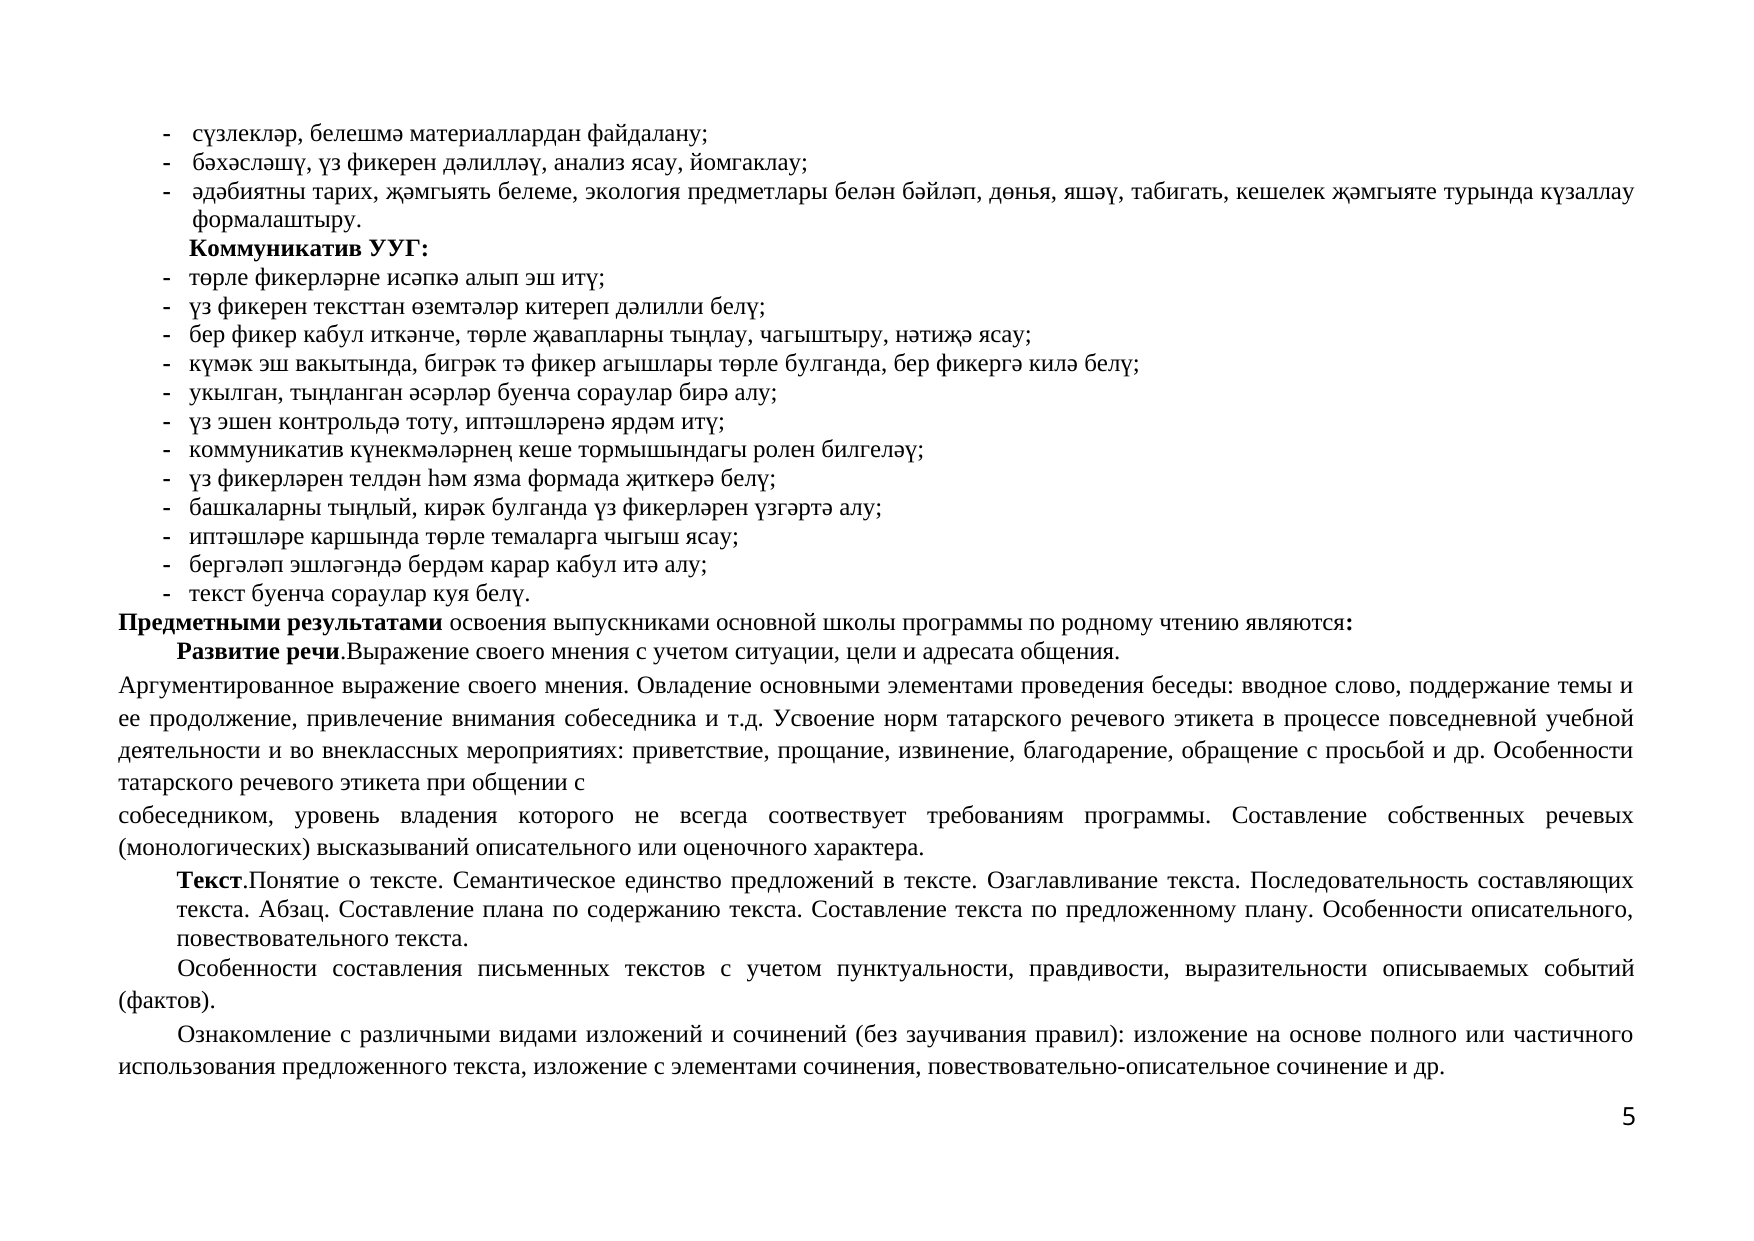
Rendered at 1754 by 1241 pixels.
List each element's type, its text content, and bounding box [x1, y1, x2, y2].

list үз фикерен тексттан өземтәләр китереп дәлилли белү; [162, 291, 1636, 319]
list текст буенча сораулар куя белү. [162, 578, 1636, 607]
text Ознакомление с различными видами изложений и сочинений (без заучивания правил): изложение на основе полного или частичного использования предложенного текста, изложение с элементами сочинения, повествовательно-описательное сочинение и др. [118, 1019, 1636, 1080]
text Аргументированное выражение своего мнения. Овладение основными элементами проведения беседы: вводное слово, поддержание темы и ее продолжение, привлечение внимания собеседника и т.д. Усвоение норм татарского речевого этикета в процессе повседневной учебной деятельности и во внеклассных мероприятиях: приветствие, прощание, извинение, благодарение, обращение с просьбой и др. Особенности татарского речевого этикета при общении с [118, 670, 1636, 796]
list бәхәсләшү, үз фикерен дәлилләү, анализ ясау, йомгаклау; [162, 147, 1636, 176]
list әдәбиятны тарих, җәмгыять белеме, экология предметлары белән бәйләп, дөнья, яшәү, табигать, кешелек җәмгыяте турында күзаллау формалаштыру. [162, 176, 1636, 233]
text Текст.Понятие о тексте. Семантическое единство предложений в тексте. Озаглавливание текста. Последовательность составляющих текста. Абзац. Составление плана по содержанию текста. Составление текста по предложенному плану. Особенности описательного, повествовательного текста. [176, 865, 1636, 951]
list бер фикер кабул иткәнче, төрле җавапларны тыңлау, чагыштыру, нәтиҗә ясау; [162, 319, 1636, 348]
list коммуникатив күнекмәләрнең кеше тормышындагы ролен билгеләү; [162, 434, 1636, 463]
text Предметными результатами освоения выпускниками основной школы программы по родному чтению являются: [118, 607, 1636, 636]
list бергәләп эшләгәндә бердәм карар кабул итә алу; [162, 549, 1636, 578]
text собеседником, уровень владения которого не всегда соотвествует требованиям программы. Составление собственных речевых (монологических) высказываний описательного или оценочного характера. [118, 800, 1636, 861]
list үз фикерләрен телдән һәм язма формада җиткерә белү; [162, 463, 1636, 492]
list башкаларны тыңлый, кирәк булганда үз фикерләрен үзгәртә алу; [162, 492, 1636, 521]
list сүзлекләр, белешмә материаллардан файдалану; [162, 118, 1636, 147]
list күмәк эш вакытында, бигрәк тә фикер агышлары төрле булганда, бер фикергә килә белү; [162, 348, 1636, 377]
list иптәшләре каршында төрле темаларга чыгыш ясау; [162, 521, 1636, 549]
text Особенности составления письменных текстов с учетом пунктуальности, правдивости, выразительности описываемых событий (фактов). [118, 953, 1636, 1014]
list үз эшен контрольдә тоту, иптәшләренә ярдәм итү; [162, 406, 1636, 434]
text Развитие речи.Выражение своего мнения с учетом ситуации, цели и адресата общения. [176, 636, 1636, 664]
text Коммуникатив УУГ: [118, 233, 1636, 262]
list укылган, тыңланган әсәрләр буенча сораулар бирә алу; [162, 377, 1636, 406]
list төрле фикерләрне исәпкә алып эш итү; [162, 262, 1636, 291]
